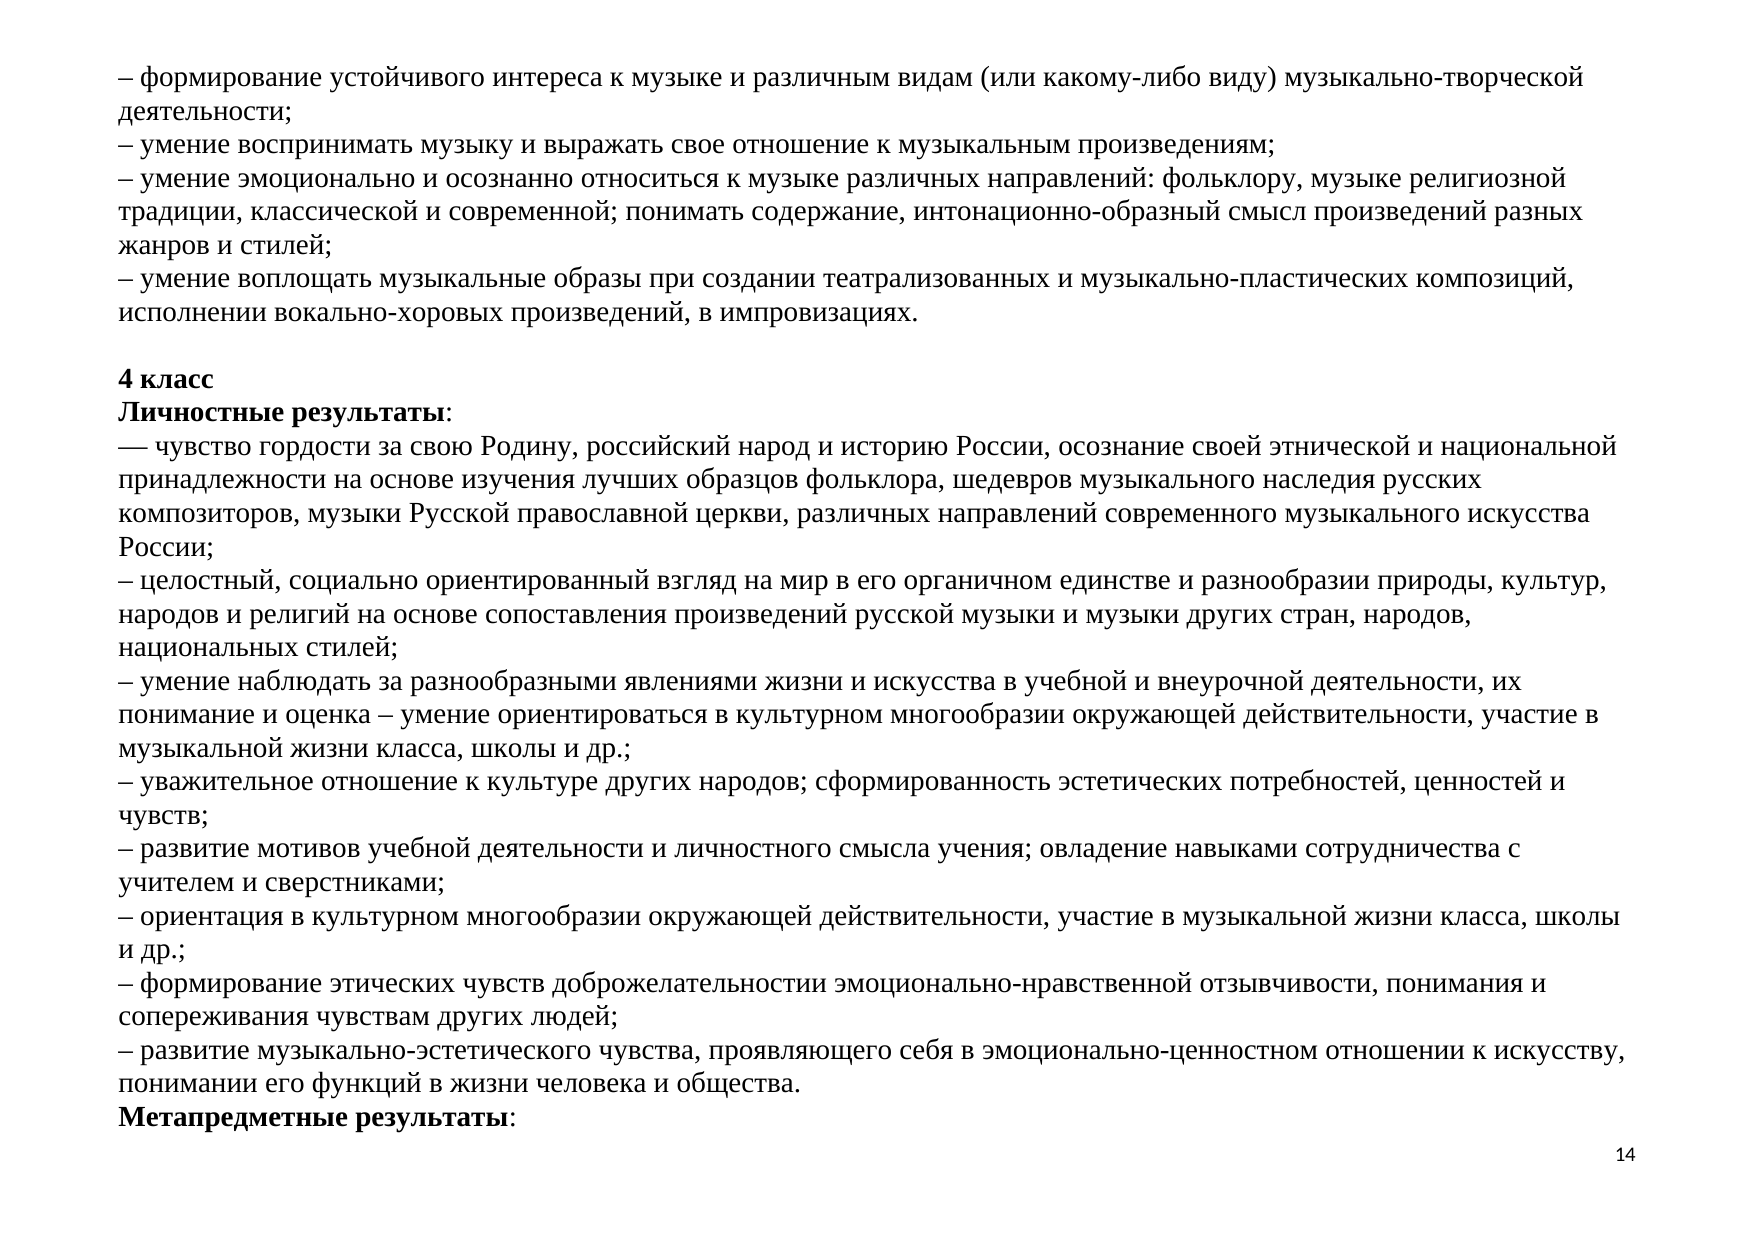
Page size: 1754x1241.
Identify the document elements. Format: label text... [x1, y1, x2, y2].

text – ориентация в культурном многообразии окружающей действительности, участие в музыкальной жизни класса, школы и др.; [118, 898, 1636, 965]
text – умение наблюдать за разнообразными явлениями жизни и искусства в учебной и внеурочной деятельности, их понимание и оценка – умение ориентироваться в культурном многообразии окружающей действительности, участие в музыкальной жизни класса, школы и др.; [118, 663, 1636, 763]
text — чувство гордости за свою Родину, российский народ и историю России, осознание своей этнической и национальной принадлежности на основе изучения лучших образцов фольклора, шедевров музыкального наследия русских композиторов, музыки Русской православной церкви, различных направлений современного музыкального искусства России; [118, 428, 1636, 562]
text – умение воспринимать музыку и выражать свое отношение к музыкальным произведениям; [118, 126, 1636, 160]
text – умение воплощать музыкальные образы при создании театрализованных и музыкально-пластических композиций, исполнении вокально-хоровых произведений, в импровизациях. [118, 260, 1636, 327]
text – развитие музыкально-эстетического чувства, проявляющего себя в эмоционально-ценностном отношении к искусству, понимании его функций в жизни человека и общества. [118, 1032, 1636, 1099]
text Метапредметные результаты: [118, 1099, 1636, 1132]
text – формирование этических чувств доброжелательностии эмоционально-нравственной отзывчивости, понимания и сопереживания чувствам других людей; [118, 965, 1636, 1032]
text – целостный, социально ориентированный взгляд на мир в его органичном единстве и разнообразии природы, культур, народов и религий на основе сопоставления произведений русской музыки и музыки других стран, народов, национальных стилей; [118, 562, 1636, 663]
text – формирование устойчивого интереса к музыке и различным видам (или какому-либо виду) музыкально-творческой деятельности; [118, 59, 1636, 126]
text – развитие мотивов учебной деятельности и личностного смысла учения; овладение навыками сотрудничества с учителем и сверстниками; [118, 831, 1636, 898]
text – умение эмоционально и осознанно относиться к музыке различных направлений: фольклору, музыке религиозной традиции, классической и современной; понимать содержание, интонационно-образный смысл произведений разных жанров и стилей; [118, 160, 1636, 260]
text 4 класс [118, 361, 1636, 394]
text – уважительное отношение к культуре других народов; сформированность эстетических потребностей, ценностей и чувств; [118, 763, 1636, 831]
text Личностные результаты: [118, 394, 1636, 428]
